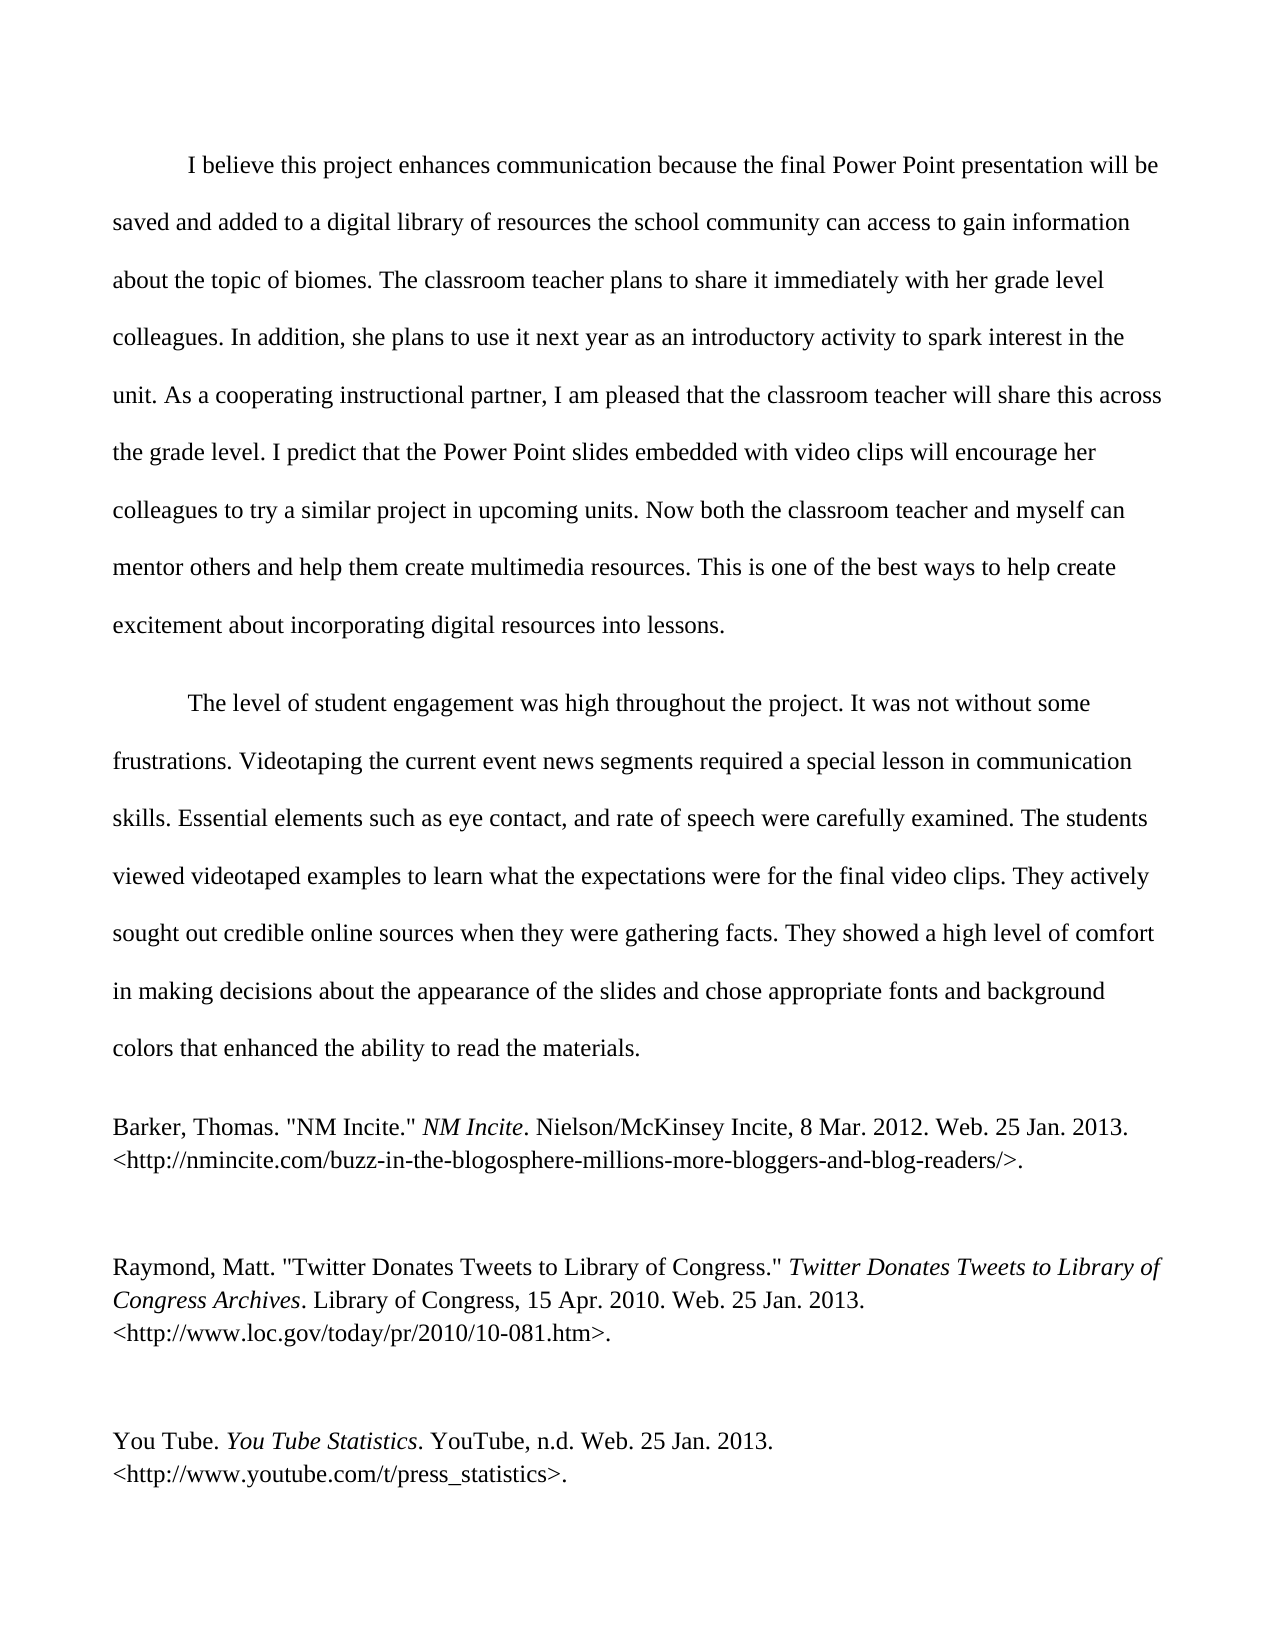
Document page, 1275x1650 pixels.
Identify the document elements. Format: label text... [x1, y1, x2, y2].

text The level of student engagement was high throughout the project. It was not without some frustrations. Videotaping the current event news segments required a special lesson in communication skills. Essential elements such as eye contact, and rate of speech were carefully examined. The students viewed videotaped examples to learn what the expectations were for the final video clips. They actively sought out credible online sources when they were gathering facts. They showed a high level of comfort in making decisions about the appearance of the slides and chose appropriate fonts and background colors that enhanced the ability to read the materials. [112, 688, 1162, 1062]
text Raymond, Matt. "Twitter Donates Tweets to Library of Congress." Twitter Donates Tweets to Library of Congress Archives. Library of Congress, 15 Apr. 2010. Web. 25 Jan. 2013. <http://www.loc.gov/today/pr/2010/10-081.htm>. [112, 1252, 1162, 1347]
text Barker, Thomas. "NM Incite." NM Incite. Nielson/McKinsey Incite, 8 Mar. 2012. Web. 25 Jan. 2013. <http://nmincite.com/buzz-in-the-blogosphere-millions-more-bloggers-and-blog-readers/>. [112, 1112, 1162, 1173]
text I believe this project enhances communication because the final Power Point presentation will be saved and added to a digital library of resources the school community can access to gain information about the topic of biomes. The classroom teacher plans to share it immediately with her grade level colleagues. In addition, she plans to use it next year as an introductory activity to spark interest in the unit. As a cooperating instructional partner, I am pleased that the classroom teacher will share this across the grade level. I predict that the Power Point slides embedded with video clips will encourage her colleagues to try a similar project in upcoming units. Now both the classroom teacher and myself can mentor others and help them create multimedia resources. This is one of the best ways to help create excitement about incorporating digital resources into lessons. [112, 150, 1162, 639]
text You Tube. You Tube Statistics. YouTube, n.d. Web. 25 Jan. 2013. <http://www.youtube.com/t/press_statistics>. [112, 1426, 1162, 1488]
